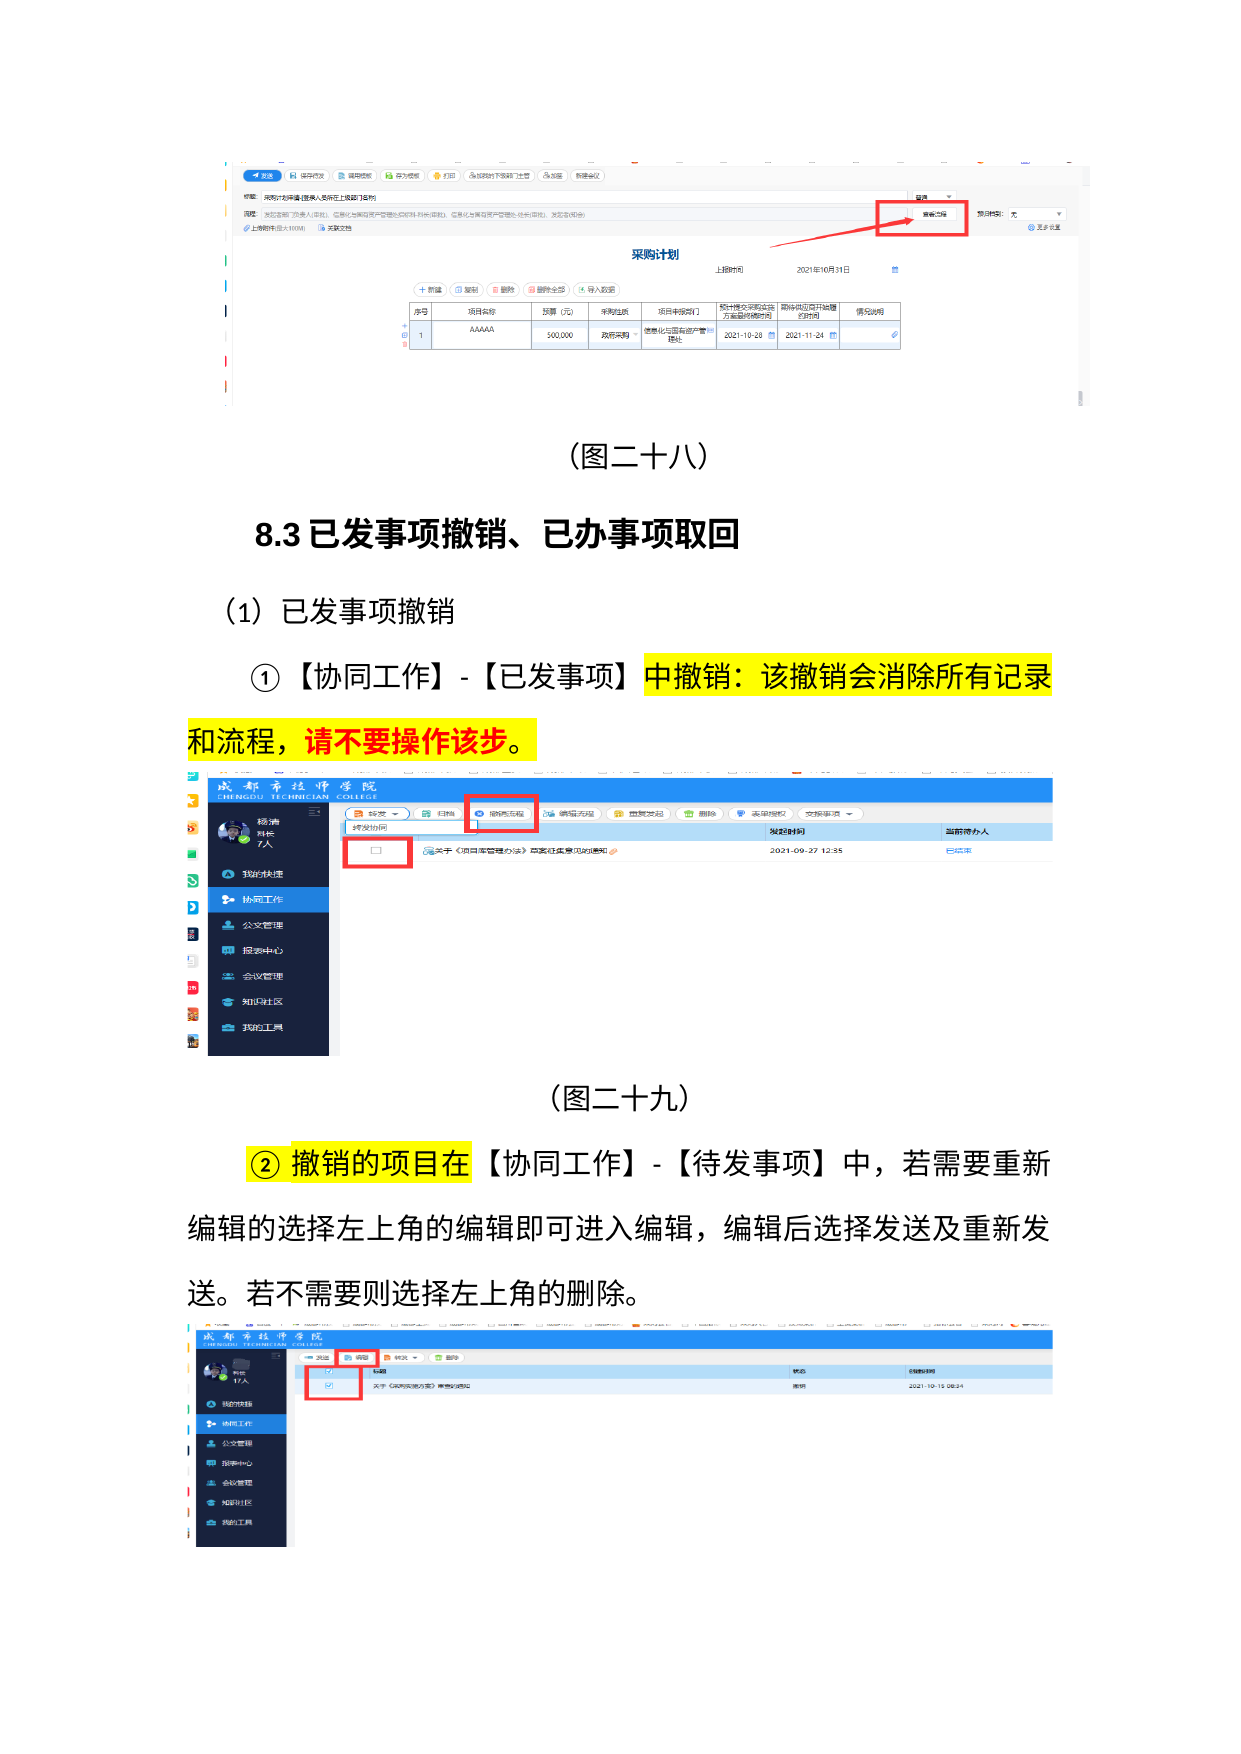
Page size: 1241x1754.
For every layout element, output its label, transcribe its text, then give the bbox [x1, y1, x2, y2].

picture [187, 772, 1053, 1056]
picture [225, 162, 1090, 406]
picture [187, 1324, 1053, 1547]
text ②撤销的项目在【协同工作】-【待发事项】中，若需要重新编辑的选择左上角的编辑即可进入编辑，编辑后选择发送及重新发送。若不需要则选择左上角的删除。 [187, 1129, 1053, 1324]
list （图二十八） [225, 422, 1053, 487]
subtitle 8.3已发事项撤销、已办事项取回 [187, 499, 1053, 564]
text ①【协同工作】-【已发事项】中撤销：该撤销会消除所有记录和流程，请不要操作该步。 [187, 642, 1053, 772]
text （图二十九） [187, 1064, 1053, 1129]
list （1）已发事项撤销 [187, 577, 1053, 642]
